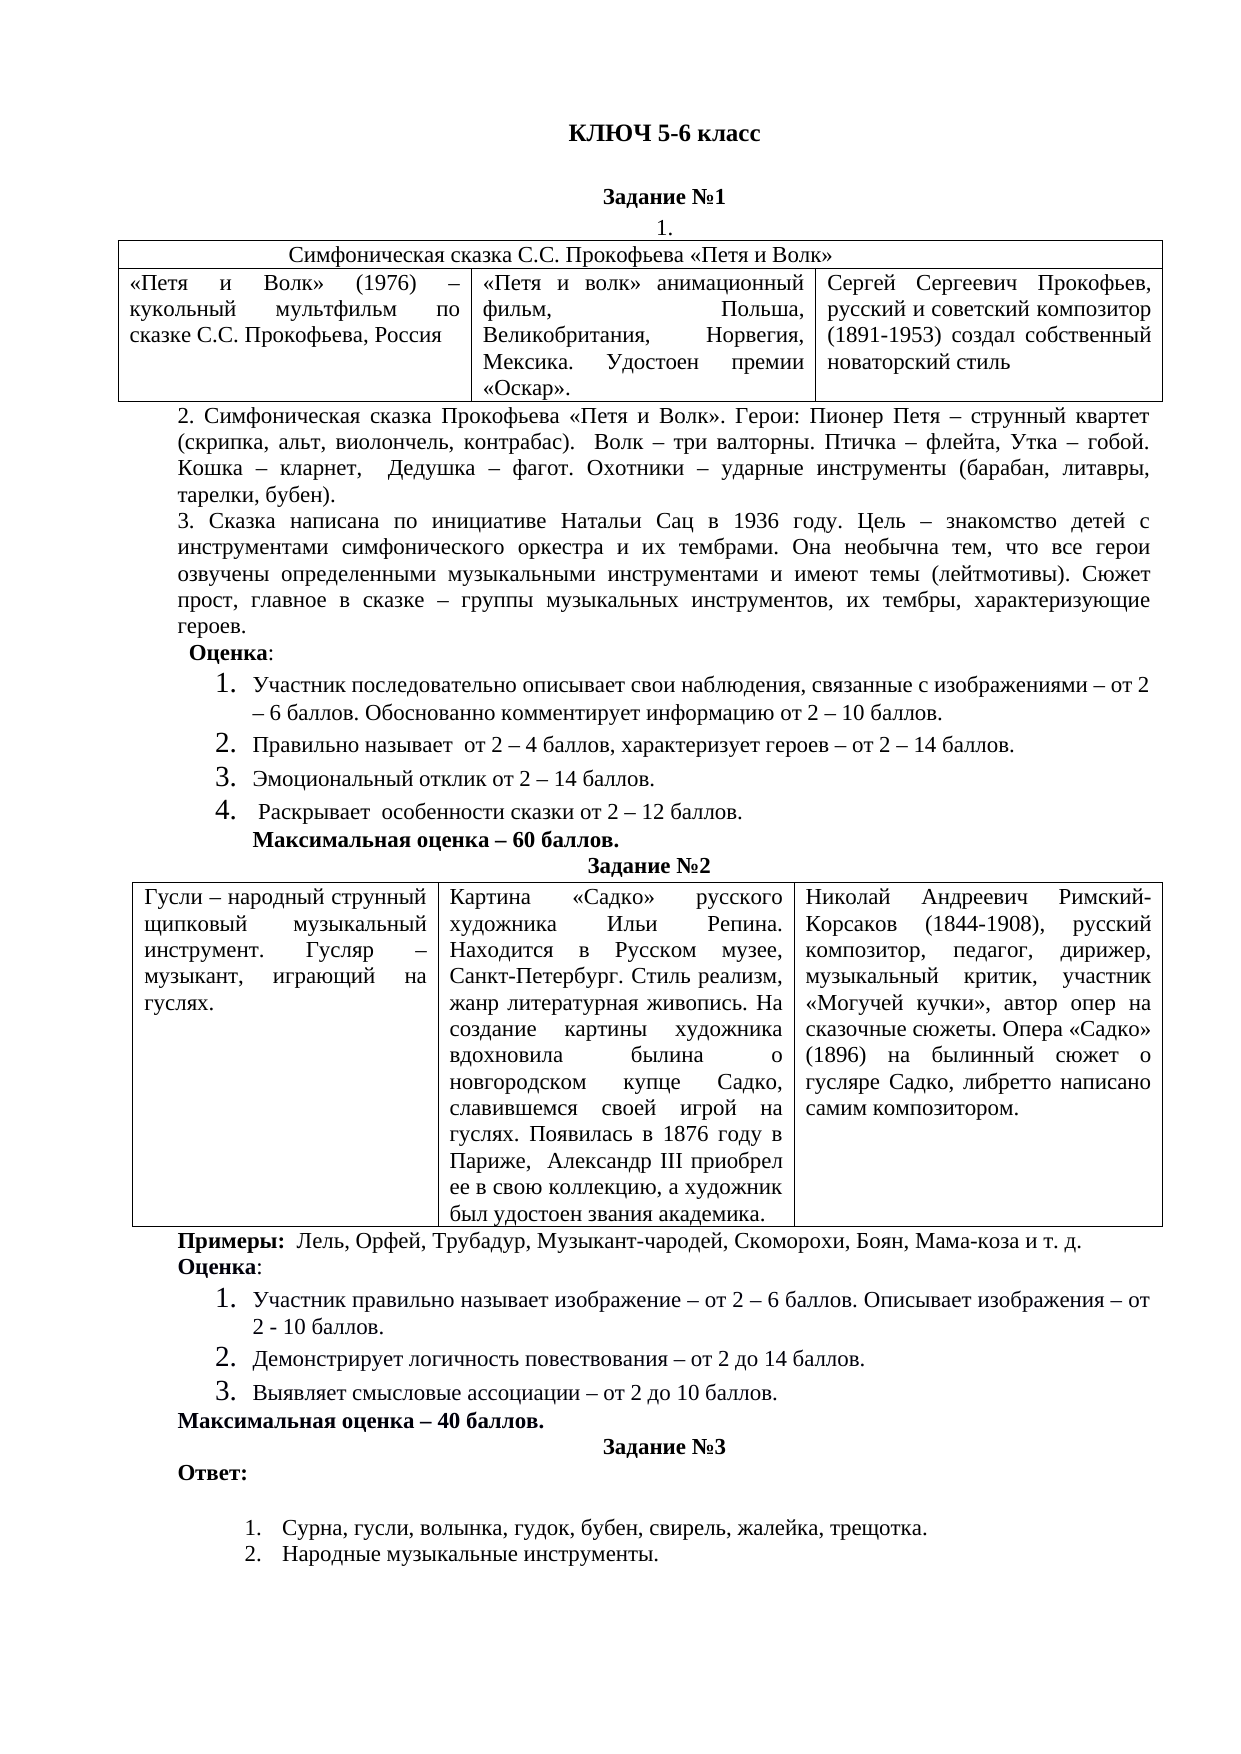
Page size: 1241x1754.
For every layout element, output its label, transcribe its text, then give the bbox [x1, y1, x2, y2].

table_cell «Петя и волк» анимационный фильм, Польша, Великобритания, Норвегия, Мексика. Удостоен премии «Оскар». [472, 269, 815, 401]
list Выявляет смысловые ассоциации – от 2 до 10 баллов. [215, 1373, 1152, 1407]
table_header Картина «Садко» русского художника Ильи Репина. Находится в Русском музее, Санкт-Петербург. Стиль реализм, жанр литературная живопись. На создание картины художника вдохновила былина о новгородском купце Садко, славившемся своей игрой на гуслях. Появилась в 1876 году в Париже, Александр III приобрел ее в свою коллекцию, а художник был удостоен звания академика. [439, 883, 794, 1226]
text Примеры: Лель, Орфей, Трубадур, Музыкант-чародей, Скоморохи, Боян, Мама-коза и т. д. [177, 1227, 1152, 1253]
text Максимальная оценка – 60 баллов. [252, 826, 1152, 852]
text Задание №2 [177, 852, 1152, 878]
list Эмоциональный отклик от 2 – 14 баллов. [215, 759, 1152, 792]
list Народные музыкальные инструменты. [244, 1540, 1152, 1566]
list Правильно называет от 2 – 4 баллов, характеризует героев – от 2 – 14 баллов. [215, 725, 1152, 759]
text Ответ: [177, 1459, 1152, 1514]
table_header Симфоническая сказка С.С. Прокофьева «Петя и Волк» [119, 241, 1162, 268]
text Оценка: [177, 1253, 1152, 1280]
text 3. Сказка написана по инициативе Натальи Сац в 1936 году. Цель – знакомство детей с инструментами симфонического оркестра и их тембрами. Она необычна тем, что все герои озвучены определенными музыкальными инструментами и имеют темы (лейтмотивы). Сюжет прост, главное в сказке – группы музыкальных инструментов, их тембры, характеризующие героев. [177, 507, 1152, 639]
text 1. [177, 214, 1152, 240]
text 2. Симфоническая сказка Прокофьева «Петя и Волк». Герои: Пионер Петя – струнный квартет (скрипка, альт, виолончель, контрабас). Волк – три валторны. Птичка – флейта, Утка – гобой. Кошка – кларнет, Дедушка – фагот. Охотники – ударные инструменты (барабан, литавры, тарелки, бубен). [177, 402, 1152, 507]
list Сурна, гусли, волынка, гудок, бубен, свирель, жалейка, трещотка. [244, 1514, 1152, 1540]
text Задание №3 [177, 1433, 1152, 1459]
list Раскрывает особенности сказки от 2 – 12 баллов. [215, 792, 1152, 826]
table_cell «Петя и Волк» (1976) – кукольный мультфильм по сказке С.С. Прокофьева, Россия [119, 269, 471, 401]
table_header Гусли – народный струнный щипковый музыкальный инструмент. Гусляр – музыкант, играющий на гуслях. [133, 883, 438, 1226]
list Участник правильно называет изображение – от 2 – 6 баллов. Описывает изображения – от 2 - 10 баллов. [215, 1280, 1152, 1339]
text Оценка: [177, 639, 1152, 665]
text Максимальная оценка – 40 баллов. [177, 1407, 1152, 1433]
list Демонстрирует логичность повествования – от 2 до 14 баллов. [215, 1339, 1152, 1373]
table_cell Сергей Сергеевич Прокофьев, русский и советский композитор (1891-1953) создал собственный новаторский стиль [816, 269, 1162, 401]
table_header Николай Андреевич Римский-Корсаков (1844-1908), русский композитор, педагог, дирижер, музыкальный критик, участник «Могучей кучки», автор опер на сказочные сюжеты. Опера «Садко» (1896) на былинный сюжет о гусляре Садко, либретто написано самим композитором. [795, 883, 1162, 1226]
list Участник последовательно описывает свои наблюдения, связанные с изображениями – от 2 – 6 баллов. Обоснованно комментирует информацию от 2 – 10 баллов. [215, 665, 1152, 725]
text КЛЮЧ 5-6 класс [177, 118, 1152, 147]
text Задание №1 [177, 183, 1152, 210]
